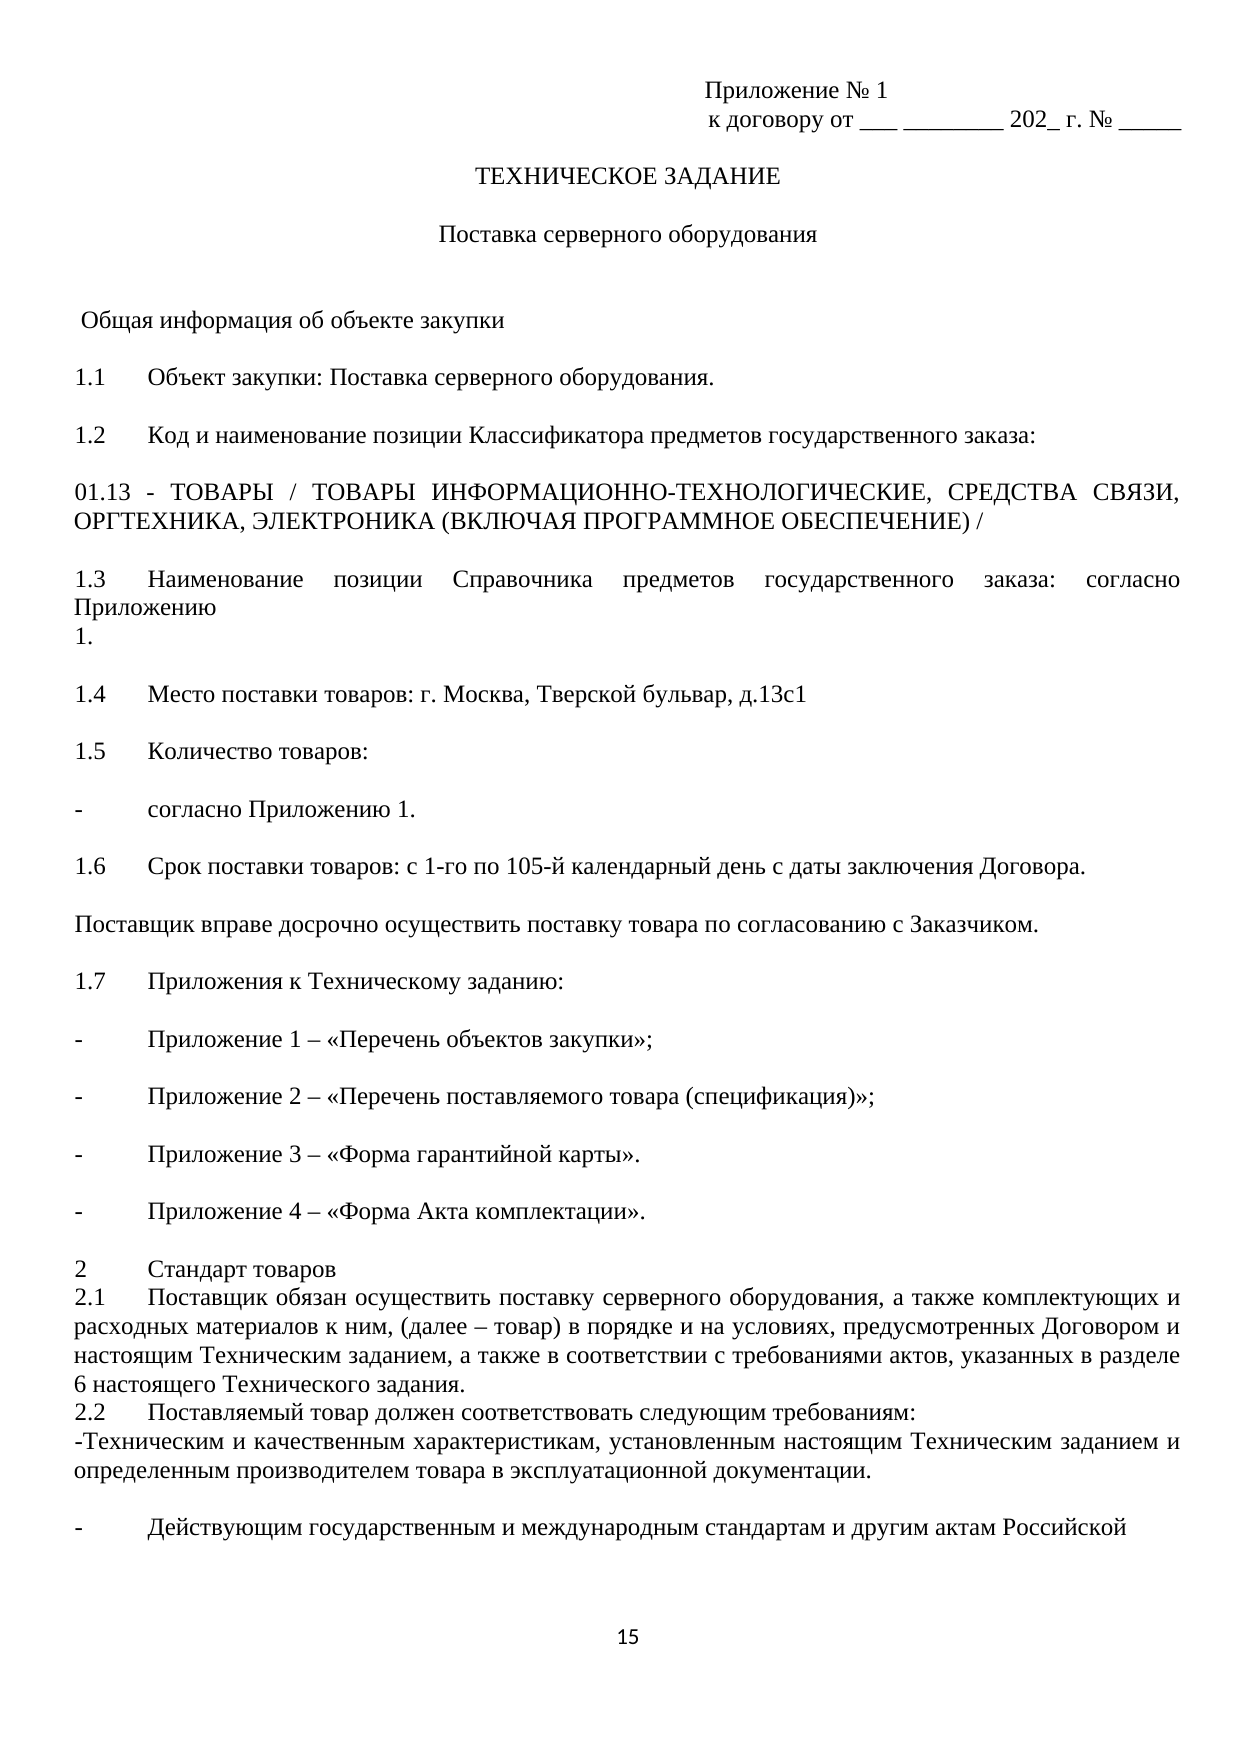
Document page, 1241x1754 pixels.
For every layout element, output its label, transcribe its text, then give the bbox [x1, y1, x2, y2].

text 1.3 Наименование позиции Справочника предметов государственного заказа: согласно Приложению [74, 564, 1181, 621]
text Общая информация об объекте закупки [74, 305, 1181, 334]
text - Действующим государственным и международным стандартам и другим актам Российской [74, 1512, 1181, 1541]
text 1.5 Количество товаров: [74, 736, 1181, 765]
text 1.6 Срок поставки товаров: c 1-го по 105-й календарный день c даты заключения Договора. [74, 851, 1181, 880]
text ТЕХНИЧЕСКОЕ ЗАДАНИЕ [74, 161, 1181, 190]
text - Приложение 2 – «Перечень поставляемого товара (спецификация)»; [74, 1081, 1181, 1110]
text 2.1 Поставщик обязан осуществить поставку серверного оборудования, а также комплектующих и расходных материалов к ним, (далее – товар) в порядке и на условиях, предусмотренных Договором и настоящим Техническим заданием, а также в соответствии с требованиями актов, указанных в разделе 6 настоящего Технического задания. [74, 1282, 1181, 1397]
text к договору от ___ ________ 202_ г. № _____ [74, 104, 1181, 132]
text 2.2 Поставляемый товар должен соответствовать следующим требованиям: [74, 1397, 1181, 1426]
text 1.4 Место поставки товаров: г. Москва, Тверской бульвар, д.13с1 [74, 679, 1181, 707]
text Приложение № 1 [74, 75, 1181, 104]
text 1.1 Объект закупки: Поставка серверного оборудования. [74, 362, 1181, 391]
text 2 Стандарт товаров [74, 1254, 1181, 1282]
text - согласно Приложению 1. [74, 794, 1181, 822]
text 01.13 - ТОВАРЫ / ТОВАРЫ ИНФОРМАЦИОННО-ТЕХНОЛОГИЧЕСКИЕ, СРЕДСТВА СВЯЗИ, ОРГТЕХНИКА, ЭЛЕКТРОНИКА (ВКЛЮЧАЯ ПРОГРАММНОЕ ОБЕСПЕЧЕНИЕ) / [74, 477, 1181, 535]
text Поставка серверного оборудования [74, 219, 1181, 247]
text - Приложение 3 – «Форма гарантийной карты». [74, 1139, 1181, 1167]
text - Приложение 1 – «Перечень объектов закупки»; [74, 1024, 1181, 1052]
text 1.2 Код и наименование позиции Классификатора предметов государственного заказа: [74, 420, 1181, 449]
text - Приложение 4 – «Форма Акта комплектации». [74, 1196, 1181, 1225]
text 1. [74, 621, 1181, 650]
text Поставщик вправе досрочно осуществить поставку товара по согласованию с Заказчиком. [74, 909, 1181, 937]
text 1.7 Приложения к Техническому заданию: [74, 966, 1181, 995]
text -Техническим и качественным характеристикам, установленным настоящим Техническим заданием и определенным производителем товара в эксплуатационной документации. [74, 1426, 1181, 1484]
